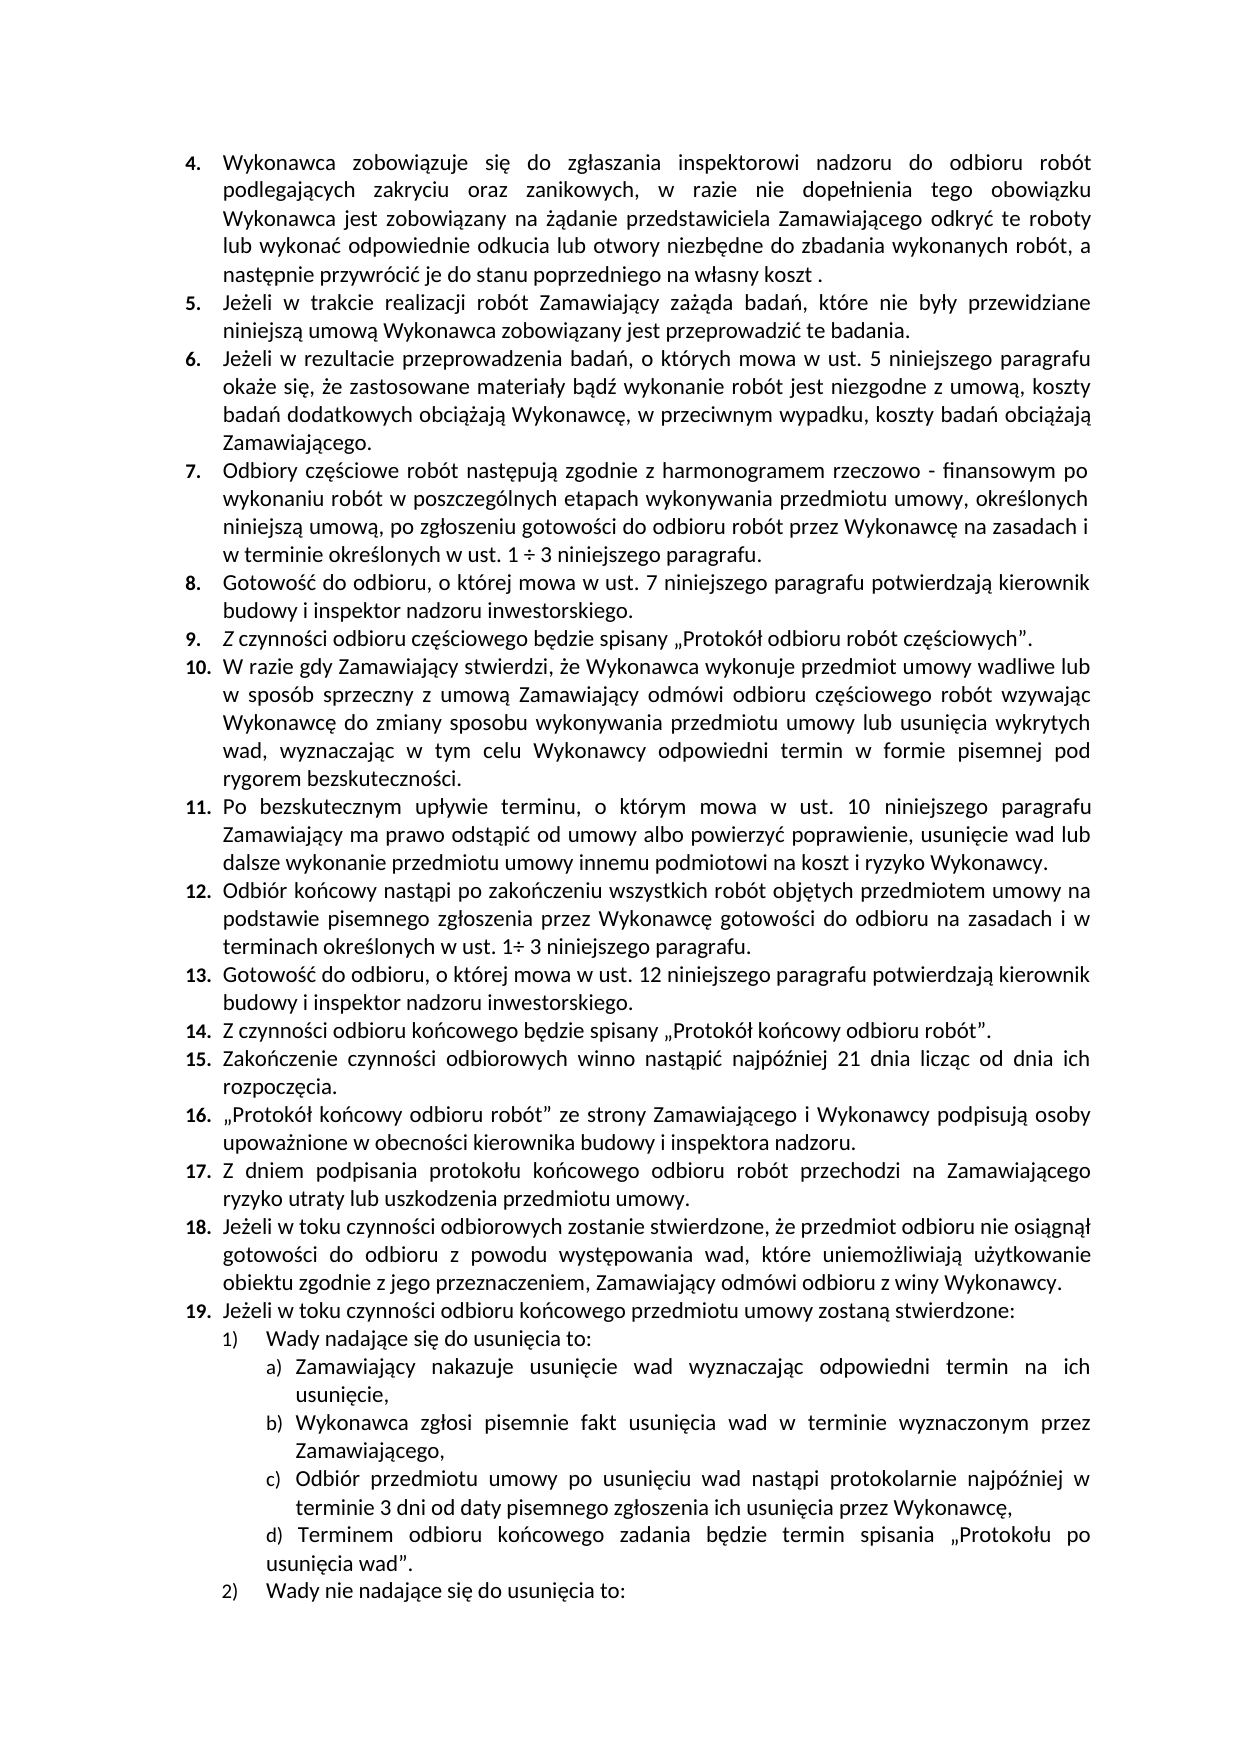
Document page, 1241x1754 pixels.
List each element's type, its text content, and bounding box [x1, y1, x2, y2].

list Jeżeli w trakcie realizacji robót Zamawiający zażąda badań, które nie były przewidziane niniejszą umową Wykonawca zobowiązany jest przeprowadzić te badania. [185, 288, 1093, 344]
list Jeżeli w toku czynności odbioru końcowego przedmiotu umowy zostaną stwierdzone: [185, 1296, 1093, 1324]
list Jeżeli w toku czynności odbiorowych zostanie stwierdzone, że przedmiot odbioru nie osiągnął gotowości do odbioru z powodu występowania wad, które uniemożliwiają użytkowanie obiektu zgodnie z jego przeznaczeniem, Zamawiający odmówi odbioru z winy Wykonawcy. [185, 1212, 1093, 1296]
list Odbiór końcowy nastąpi po zakończeniu wszystkich robót objętych przedmiotem umowy na podstawie pisemnego zgłoszenia przez Wykonawcę gotowości do odbioru na zasadach i w terminach określonych w ust. 1÷ 3 niniejszego paragrafu. [185, 876, 1092, 960]
list Odbiory częściowe robót następują zgodnie z harmonogramem rzeczowo - finansowym po wykonaniu robót w poszczególnych etapach wykonywania przedmiotu umowy, określonych niniejszą umową, po zgłoszeniu gotowości do odbioru robót przez Wykonawcę na zasadach i w terminie określonych w ust. 1 ÷ 3 niniejszego paragrafu. [185, 456, 1090, 568]
list Wady nie nadające się do usunięcia to: [221, 1577, 1093, 1605]
list Jeżeli w rezultacie przeprowadzenia badań, o których mowa w ust. 5 niniejszego paragrafu okaże się, że zastosowane materiały bądź wykonanie robót jest niezgodne z umową, koszty badań dodatkowych obciążają Wykonawcę, w przeciwnym wypadku, koszty badań obciążają Zamawiającego. [185, 344, 1093, 456]
list Wady nadające się do usunięcia to: [221, 1324, 1092, 1352]
list Z dniem podpisania protokołu końcowego odbioru robót przechodzi na Zamawiającego ryzyko utraty lub uszkodzenia przedmiotu umowy. [185, 1156, 1092, 1212]
list Gotowość do odbioru, o której mowa w ust. 12 niniejszego paragrafu potwierdzają kierownik budowy i inspektor nadzoru inwestorskiego. [185, 960, 1092, 1016]
list Z czynności odbioru końcowego będzie spisany „Protokół końcowy odbioru robót”. [185, 1016, 1092, 1044]
list Po bezskutecznym upływie terminu, o którym mowa w ust. 10 niniejszego paragrafu Zamawiający ma prawo odstąpić od umowy albo powierzyć poprawienie, usunięcie wad lub dalsze wykonanie przedmiotu umowy innemu podmiotowi na koszt i ryzyko Wykonawcy. [185, 792, 1092, 876]
list Terminem odbioru końcowego zadania będzie termin spisania „Protokołu po usunięcia wad”. [266, 1521, 1092, 1577]
list Wykonawca zobowiązuje się do zgłaszania inspektorowi nadzoru do odbioru robót podlegających zakryciu oraz zanikowych, w razie nie dopełnienia tego obowiązku Wykonawca jest zobowiązany na żądanie przedstawiciela Zamawiającego odkryć te roboty lub wykonać odpowiednie odkucia lub otwory niezbędne do zbadania wykonanych robót, a następnie przywrócić je do stanu poprzedniego na własny koszt . [185, 148, 1093, 288]
list Zamawiający nakazuje usunięcie wad wyznaczając odpowiedni termin na ich usunięcie, [266, 1352, 1092, 1408]
list Odbiór przedmiotu umowy po usunięciu wad nastąpi protokolarnie najpóźniej w terminie 3 dni od daty pisemnego zgłoszenia ich usunięcia przez Wykonawcę, [266, 1464, 1092, 1521]
list Gotowość do odbioru, o której mowa w ust. 7 niniejszego paragrafu potwierdzają kierownik budowy i inspektor nadzoru inwestorskiego. [185, 568, 1092, 624]
list Wykonawca zgłosi pisemnie fakt usunięcia wad w terminie wyznaczonym przez Zamawiającego, [266, 1408, 1092, 1464]
list Zakończenie czynności odbiorowych winno nastąpić najpóźniej 21 dnia licząc od dnia ich rozpoczęcia. [185, 1044, 1092, 1100]
list W razie gdy Zamawiający stwierdzi, że Wykonawca wykonuje przedmiot umowy wadliwe lub w sposób sprzeczny z umową Zamawiający odmówi odbioru częściowego robót wzywając Wykonawcę do zmiany sposobu wykonywania przedmiotu umowy lub usunięcia wykrytych wad, wyznaczając w tym celu Wykonawcy odpowiedni termin w formie pisemnej pod rygorem bezskuteczności. [185, 652, 1092, 792]
list „Protokół końcowy odbioru robót” ze strony Zamawiającego i Wykonawcy podpisują osoby upoważnione w obecności kierownika budowy i inspektora nadzoru. [185, 1100, 1092, 1156]
list Z czynności odbioru częściowego będzie spisany „Protokół odbioru robót częściowych”. [185, 624, 1092, 652]
